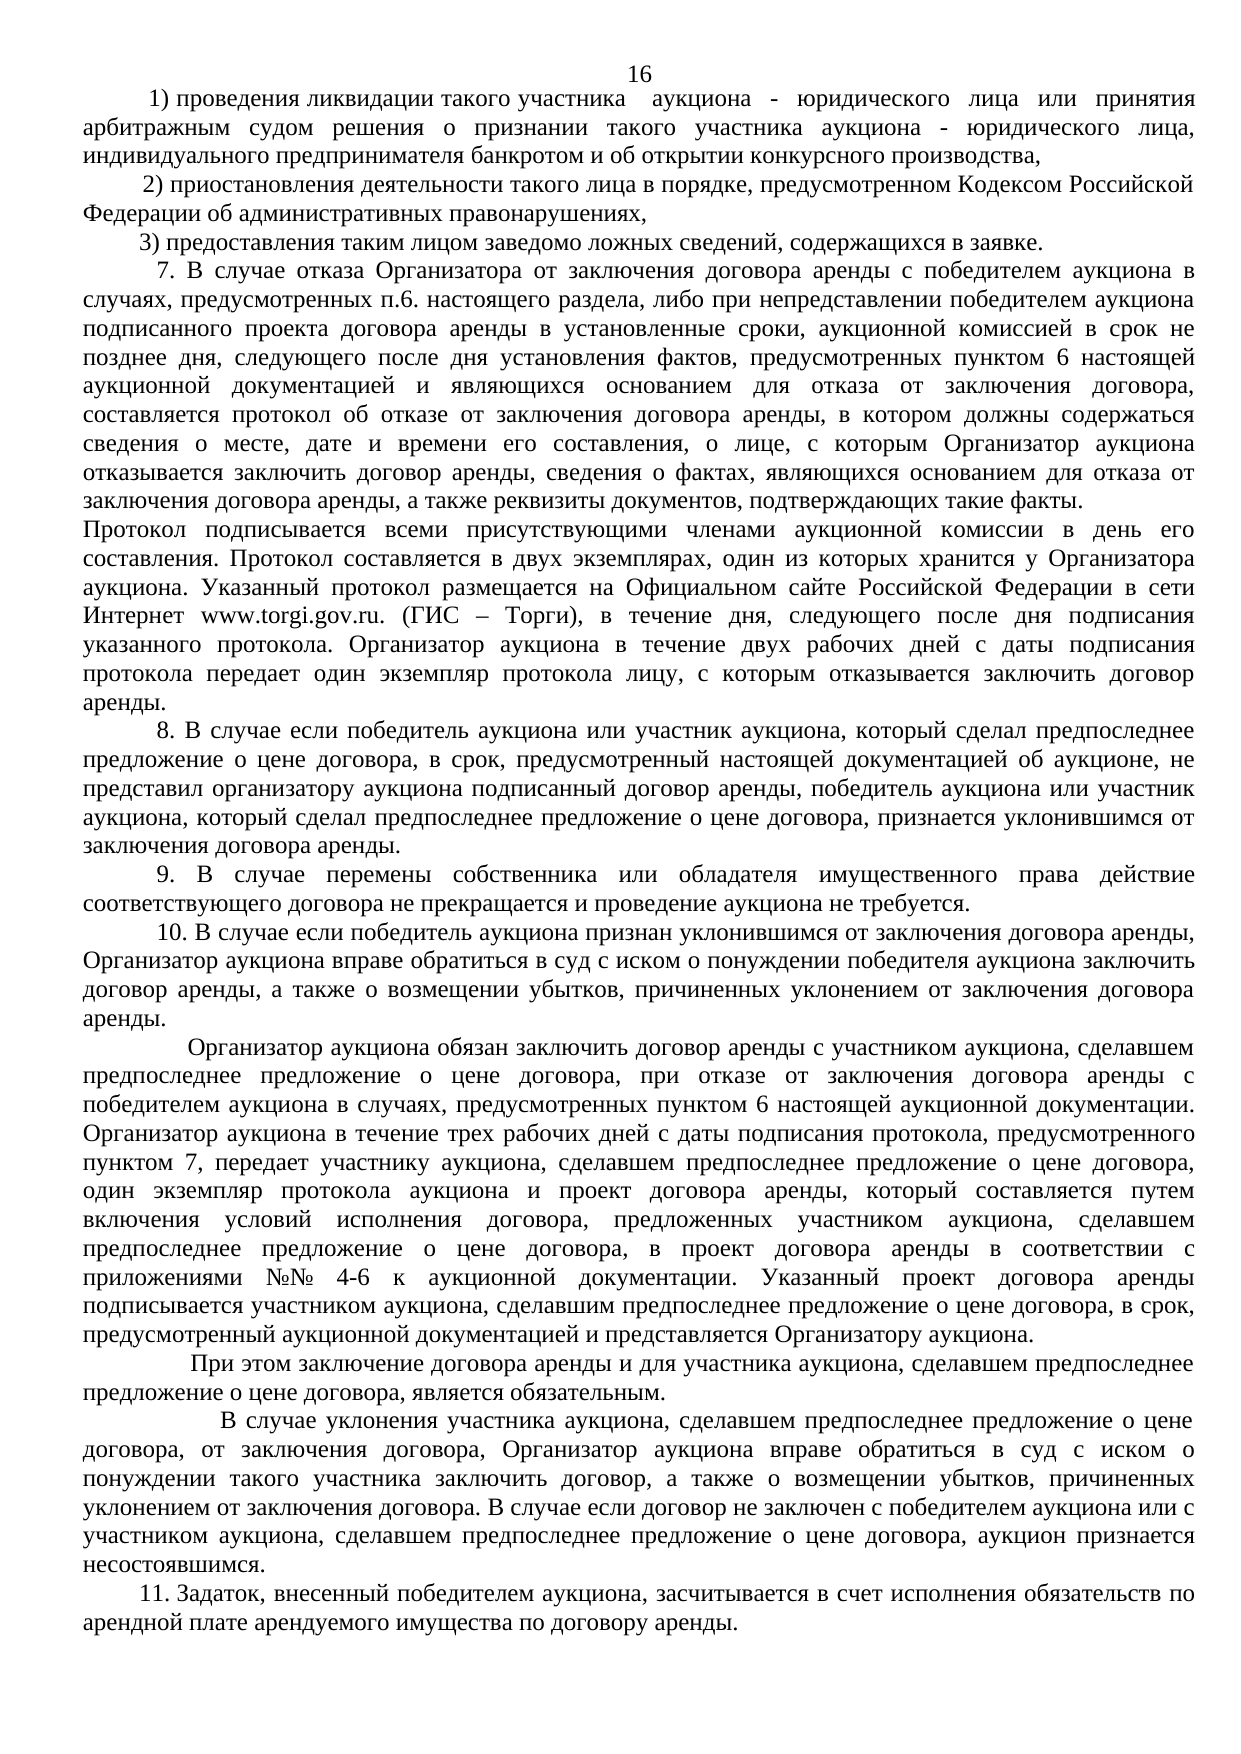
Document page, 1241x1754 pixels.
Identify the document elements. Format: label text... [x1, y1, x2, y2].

text 9. В случае перемены собственника или обладателя имущественного права действие соответствующего договора не прекращается и проведение аукциона не требуется. [83, 859, 1196, 917]
text При этом заключение договора аренды и для участника аукциона, сделавшем предпоследнее предложение о цене договора, является обязательным. [83, 1348, 1196, 1406]
text 3) предоставления таким лицом заведомо ложных сведений, содержащихся в заявке. [83, 227, 1196, 256]
text 8. В случае если победитель аукциона или участник аукциона, который сделал предпоследнее предложение о цене договора, в срок, предусмотренный настоящей документацией об аукционе, не представил организатору аукциона подписанный договор аренды, победитель аукциона или участник аукциона, который сделал предпоследнее предложение о цене договора, признается уклонившимся от заключения договора аренды. [83, 716, 1196, 859]
text 10. В случае если победитель аукциона признан уклонившимся от заключения договора аренды, Организатор аукциона вправе обратиться в суд с иском о понуждении победителя аукциона заключить договор аренды, а также о возмещении убытков, причиненных уклонением от заключения договора аренды. [83, 917, 1196, 1032]
text 11. Задаток, внесенный победителем аукциона, засчитывается в счет исполнения обязательств по арендной плате арендуемого имущества по договору аренды. [83, 1578, 1196, 1636]
text Протокол подписывается всеми присутствующими членами аукционной комиссии в день его составления. Протокол составляется в двух экземплярах, один из которых хранится у Организатора аукциона. Указанный протокол размещается на Официальном сайте Российской Федерации в сети Интернет www.torgi.gov.ru. (ГИС – Торги), в течение дня, следующего после дня подписания указанного протокола. Организатор аукциона в течение двух рабочих дней с даты подписания протокола передает один экземпляр протокола лицу, с которым отказывается заключить договор аренды. [83, 514, 1196, 716]
text 1) проведения ликвидации такого участника аукциона - юридического лица или принятия арбитражным судом решения о признании такого участника аукциона - юридического лица, индивидуального предпринимателя банкротом и об открытии конкурсного производства, [83, 83, 1196, 169]
text В случае уклонения участника аукциона, сделавшем предпоследнее предложение о цене договора, от заключения договора, Организатор аукциона вправе обратиться в суд с иском о понуждении такого участника заключить договор, а также о возмещении убытков, причиненных уклонением от заключения договора. В случае если договор не заключен с победителем аукциона или с участником аукциона, сделавшем предпоследнее предложение о цене договора, аукцион признается несостоявшимся. [83, 1406, 1196, 1578]
text Организатор аукциона обязан заключить договор аренды с участником аукциона, сделавшем предпоследнее предложение о цене договора, при отказе от заключения договора аренды с победителем аукциона в случаях, предусмотренных пунктом 6 настоящей аукционной документации. Организатор аукциона в течение трех рабочих дней с даты подписания протокола, предусмотренного пунктом 7, передает участнику аукциона, сделавшем предпоследнее предложение о цене договора, один экземпляр протокола аукциона и проект договора аренды, который составляется путем включения условий исполнения договора, предложенных участником аукциона, сделавшем предпоследнее предложение о цене договора, в проект договора аренды в соответствии с приложениями №№ 4-6 к аукционной документации. Указанный проект договора аренды подписывается участником аукциона, сделавшим предпоследнее предложение о цене договора, в срок, предусмотренный аукционной документацией и представляется Организатору аукциона. [83, 1032, 1196, 1348]
text 7. В случае отказа Организатора от заключения договора аренды с победителем аукциона в случаях, предусмотренных п.6. настоящего раздела, либо при непредставлении победителем аукциона подписанного проекта договора аренды в установленные сроки, аукционной комиссией в срок не позднее дня, следующего после дня установления фактов, предусмотренных пунктом 6 настоящей аукционной документацией и являющихся основанием для отказа от заключения договора, составляется протокол об отказе от заключения договора аренды, в котором должны содержаться сведения о месте, дате и времени его составления, о лице, с которым Организатор аукциона отказывается заключить договор аренды, сведения о фактах, являющихся основанием для отказа от заключения договора аренды, а также реквизиты документов, подтверждающих такие факты. [83, 256, 1196, 514]
text 2) приостановления деятельности такого лица в порядке, предусмотренном Кодексом Российской Федерации об административных правонарушениях, [83, 169, 1196, 227]
